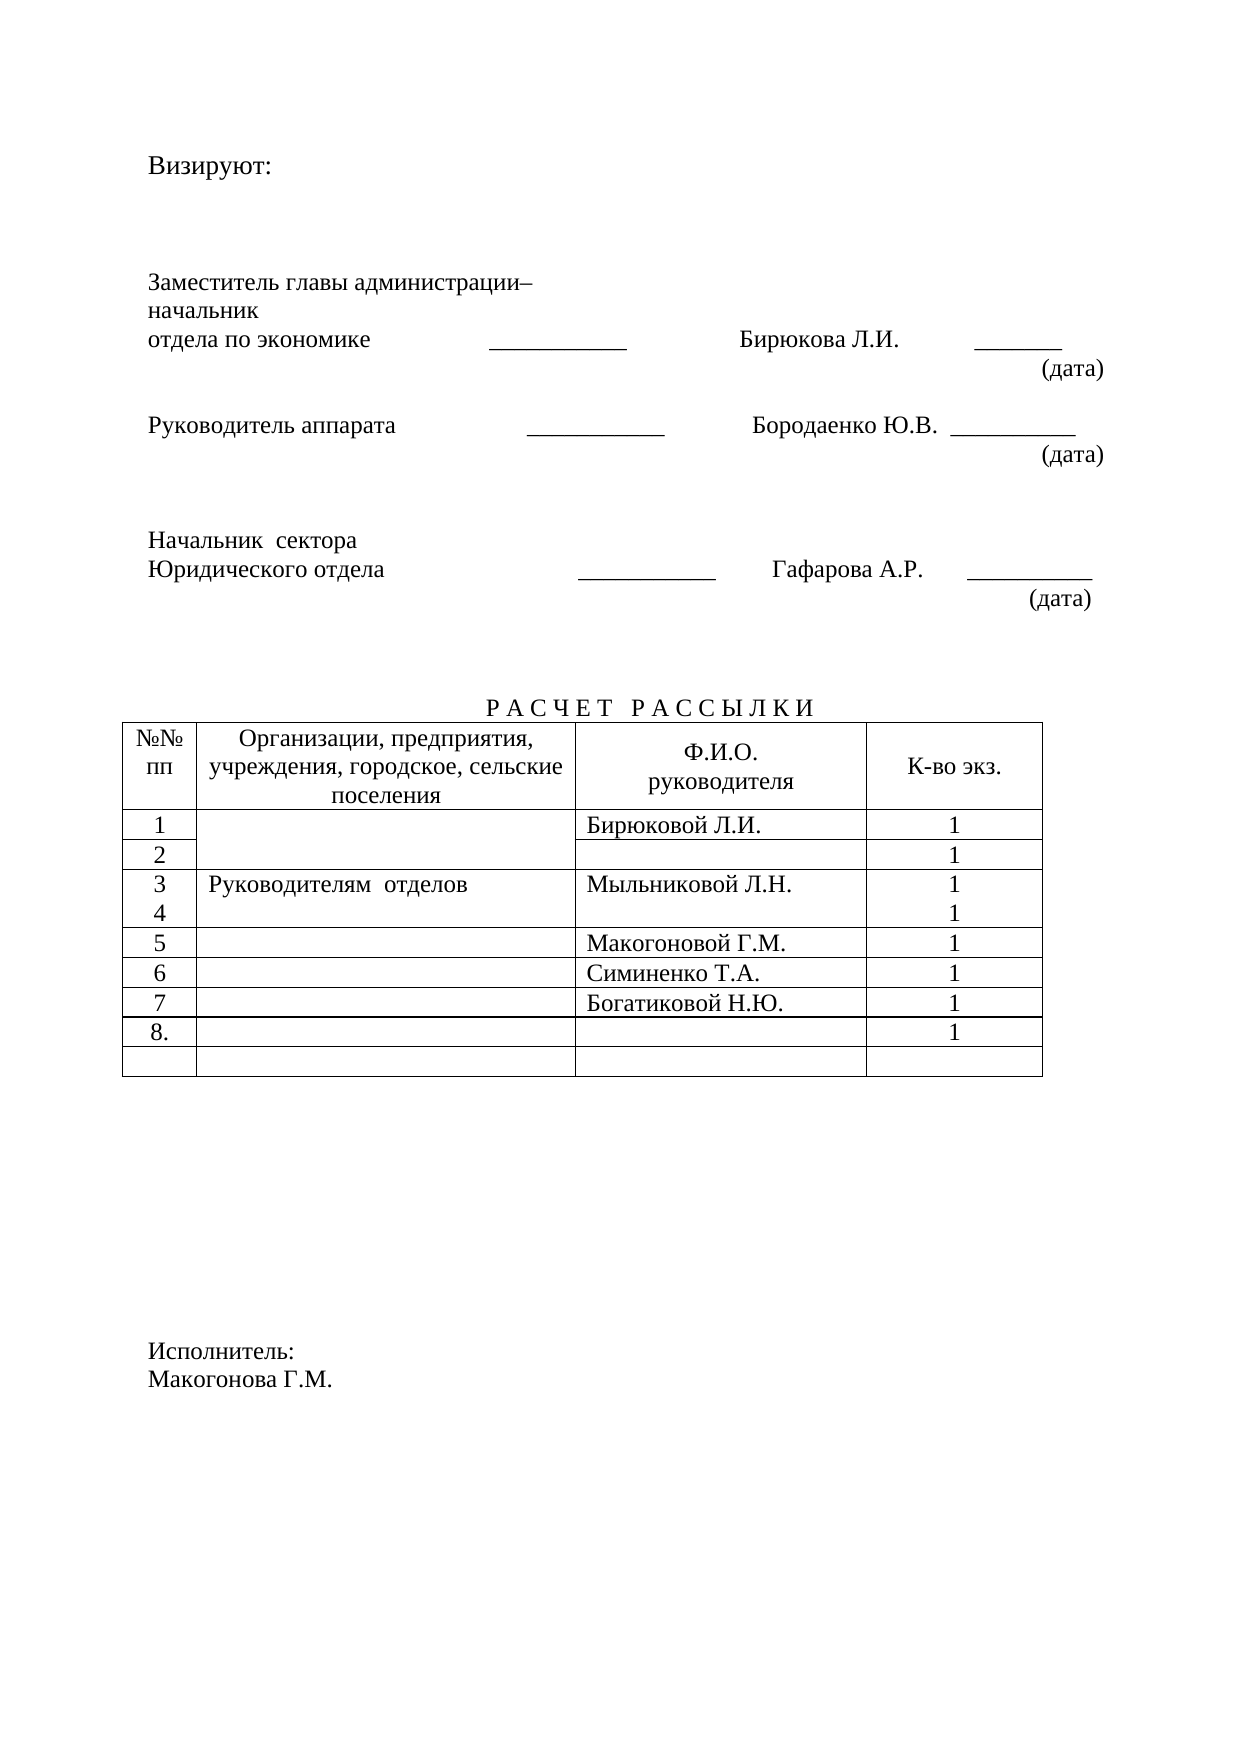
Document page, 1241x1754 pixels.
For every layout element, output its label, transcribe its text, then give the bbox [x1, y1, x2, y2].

table_cell Макогоновой Г.М. [576, 928, 866, 957]
table_cell [867, 1047, 1042, 1076]
table_cell [197, 988, 575, 1016]
table_cell [576, 840, 866, 868]
text Руководитель аппарата ___________ Бородаенко Ю.В. __________ [148, 410, 1152, 439]
table_cell Бирюковой Л.И. [576, 810, 866, 839]
text (дата) [148, 353, 1152, 382]
table_cell 1 [867, 1018, 1042, 1046]
table_cell 1 [867, 840, 1042, 868]
table_cell [197, 928, 575, 957]
text Юридического отдела ___________ Гафарова А.Р. __________ [148, 554, 1152, 583]
table_cell 5 [123, 928, 196, 957]
table_cell 1 [123, 810, 196, 839]
table_cell 1 [867, 810, 1042, 839]
table_cell Руководителям отделов [197, 870, 575, 927]
table_cell 8. [123, 1018, 196, 1046]
text Начальник сектора [148, 525, 1152, 554]
table_cell Симиненко Т.А. [576, 958, 866, 987]
text (дата) [148, 439, 1152, 468]
table_cell [123, 1047, 196, 1076]
table_cell [576, 1018, 866, 1046]
table_cell 1 [867, 958, 1042, 987]
table_cell 3 4 [123, 870, 196, 927]
table_cell Богатиковой Н.Ю. [576, 988, 866, 1016]
table_header Ф.И.О. руководителя [576, 723, 866, 809]
table_header №№ пп [123, 723, 196, 809]
text начальник [148, 295, 1152, 324]
table_header Организации, предприятия, учреждения, городское, сельские поселения [197, 723, 575, 809]
table_cell [197, 1018, 575, 1046]
text Заместитель главы администрации– [148, 267, 1152, 295]
table_cell 2 [123, 840, 196, 868]
table_cell 7 [123, 988, 196, 1016]
table_cell [197, 1047, 575, 1076]
table_cell 1 [867, 928, 1042, 957]
table_cell 1 1 [867, 870, 1042, 927]
text Исполнитель: [148, 1336, 1152, 1364]
table_cell Мыльниковой Л.Н. [576, 870, 866, 927]
table_cell 6 [123, 958, 196, 987]
text отдела по экономике ___________ Бирюкова Л.И. _______ [148, 324, 1152, 353]
table_cell 1 [867, 988, 1042, 1016]
table_cell [197, 958, 575, 987]
text (дата) [148, 583, 1152, 612]
table_cell [576, 1047, 866, 1076]
table_header К-во экз. [867, 723, 1042, 809]
text Р А С Ч Е Т Р А С С Ы Л К И [148, 693, 1152, 722]
table_cell [197, 810, 575, 868]
text Визируют: [148, 149, 1152, 180]
text Макогонова Г.М. [148, 1364, 1152, 1393]
